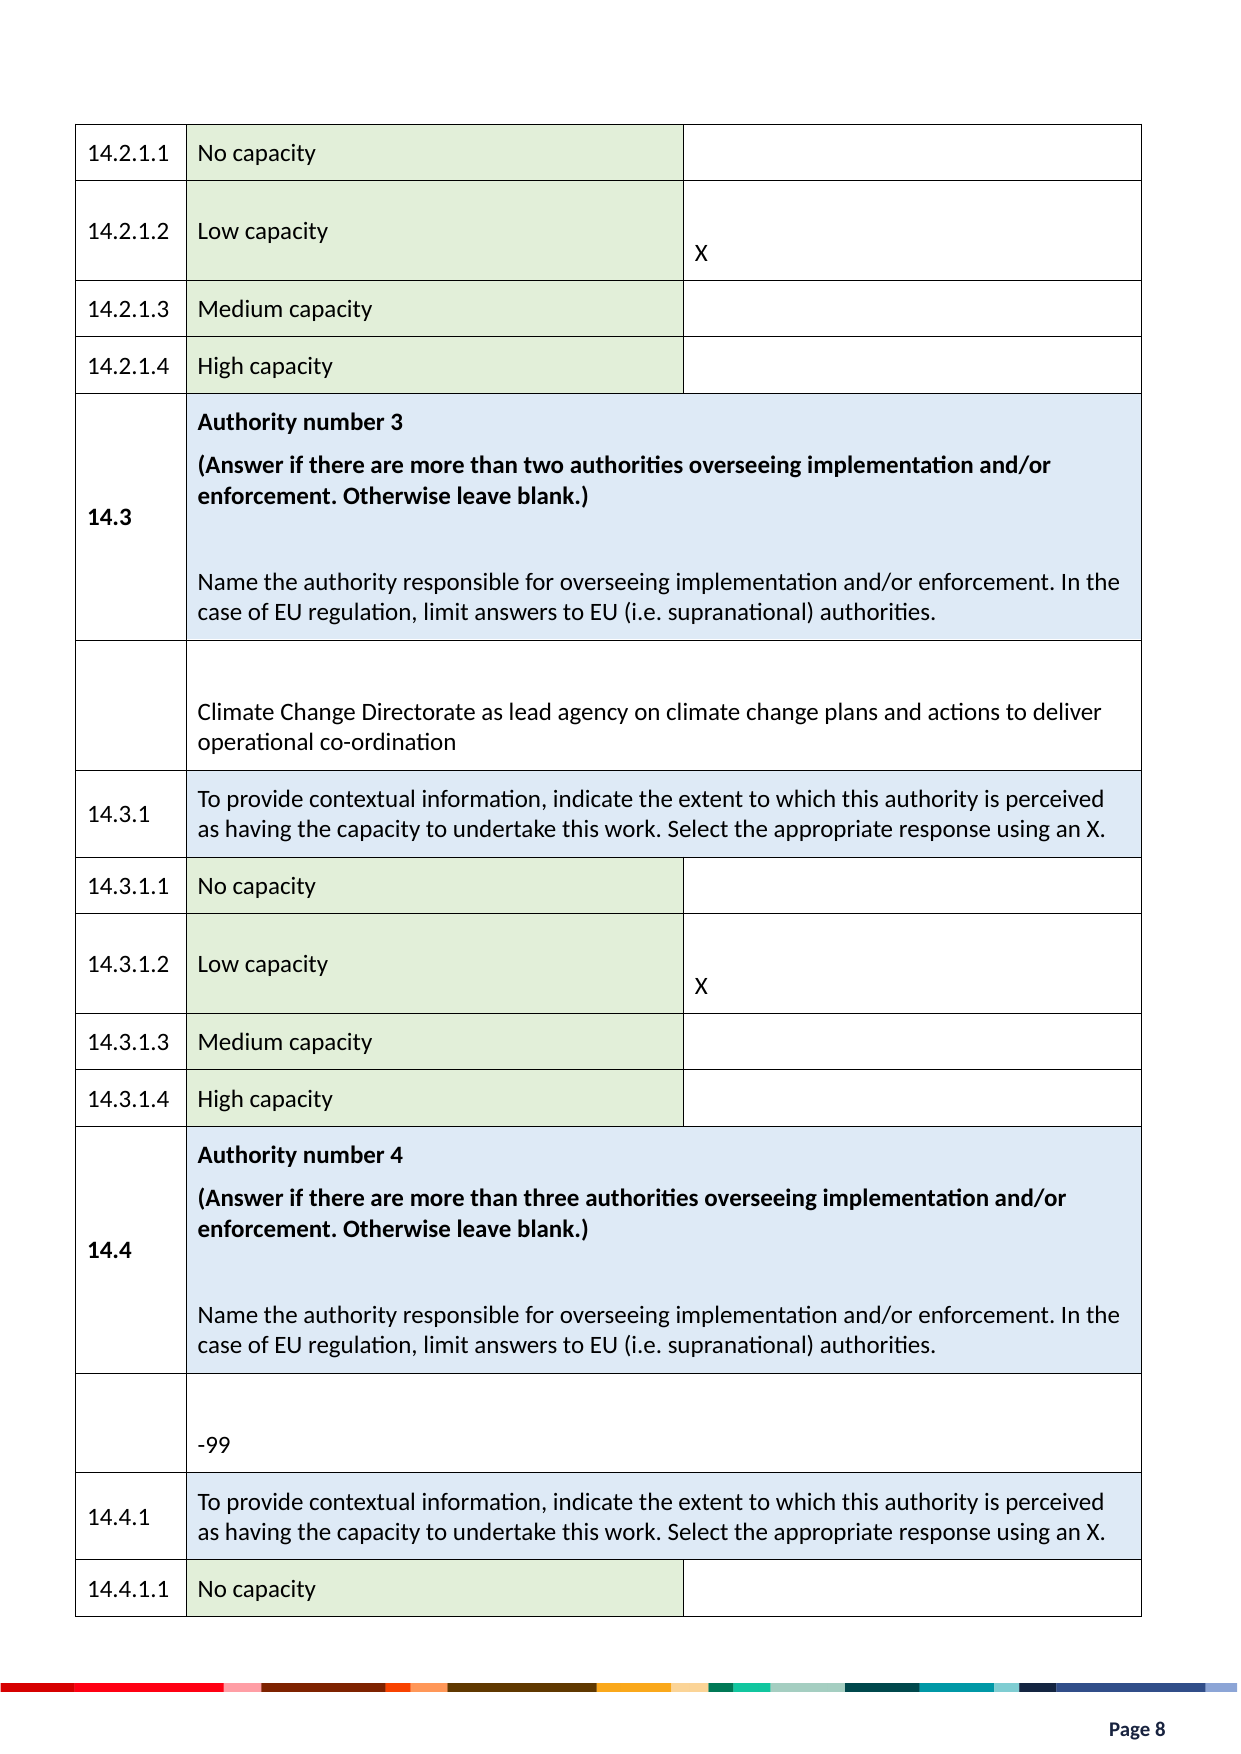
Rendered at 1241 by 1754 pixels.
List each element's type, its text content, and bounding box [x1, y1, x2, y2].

table_cell Authority number 4 (Answer if there are more than three authorities overseeing implementation and/or enforcement. Otherwise leave blank.) Name the authority responsible for overseeing implementation and/or enforcement. In the case of EU regulation, limit answers to EU (i.e. supranational) authorities. [187, 1127, 1141, 1373]
table_cell [684, 1560, 1141, 1616]
table_cell [684, 1014, 1141, 1069]
table_cell 14.3.1.3 [76, 1014, 186, 1069]
table_cell 14.3.1.1 [76, 858, 186, 913]
table_cell 14.3.1.4 [76, 1070, 186, 1126]
table_cell Low capacity [187, 181, 683, 280]
table_cell No capacity [187, 858, 683, 913]
table_cell [684, 337, 1141, 393]
table_cell 14.3.1.2 [76, 914, 186, 1013]
table_cell 14.4.1.1 [76, 1560, 186, 1616]
table_cell [684, 1070, 1141, 1126]
table_cell 14.2.1.2 [76, 181, 186, 280]
table_cell 14.4 [76, 1127, 186, 1373]
table_cell No capacity [187, 125, 683, 180]
table_cell X [684, 914, 1141, 1013]
table_cell No capacity [187, 1560, 683, 1616]
table_cell Low capacity [187, 914, 683, 1013]
table_cell [76, 641, 186, 769]
table_cell 14.3 [76, 394, 186, 639]
table_cell 14.2.1.1 [76, 125, 186, 180]
table_cell 14.2.1.3 [76, 281, 186, 336]
table_cell [684, 125, 1141, 180]
table_cell 14.3.1 [76, 771, 186, 857]
table_cell High capacity [187, 337, 683, 393]
table_cell To provide contextual information, indicate the extent to which this authority is perceived as having the capacity to undertake this work. Select the appropriate response using an X. [187, 1473, 1141, 1559]
table_cell X [684, 181, 1141, 280]
table_cell -99 [187, 1374, 1141, 1472]
table_cell High capacity [187, 1070, 683, 1126]
table_cell Medium capacity [187, 1014, 683, 1069]
table_cell [76, 1374, 186, 1472]
table_cell [684, 281, 1141, 336]
table_cell Authority number 3 (Answer if there are more than two authorities overseeing implementation and/or enforcement. Otherwise leave blank.) Name the authority responsible for overseeing implementation and/or enforcement. In the case of EU regulation, limit answers to EU (i.e. supranational) authorities. [187, 394, 1141, 639]
table_cell To provide contextual information, indicate the extent to which this authority is perceived as having the capacity to undertake this work. Select the appropriate response using an X. [187, 771, 1141, 857]
table_cell 14.4.1 [76, 1473, 186, 1559]
table_cell [684, 858, 1141, 913]
table_cell Climate Change Directorate as lead agency on climate change plans and actions to deliver operational co-ordination [187, 641, 1141, 769]
picture [0, 1683, 1236, 1692]
table_cell Medium capacity [187, 281, 683, 336]
table_cell 14.2.1.4 [76, 337, 186, 393]
